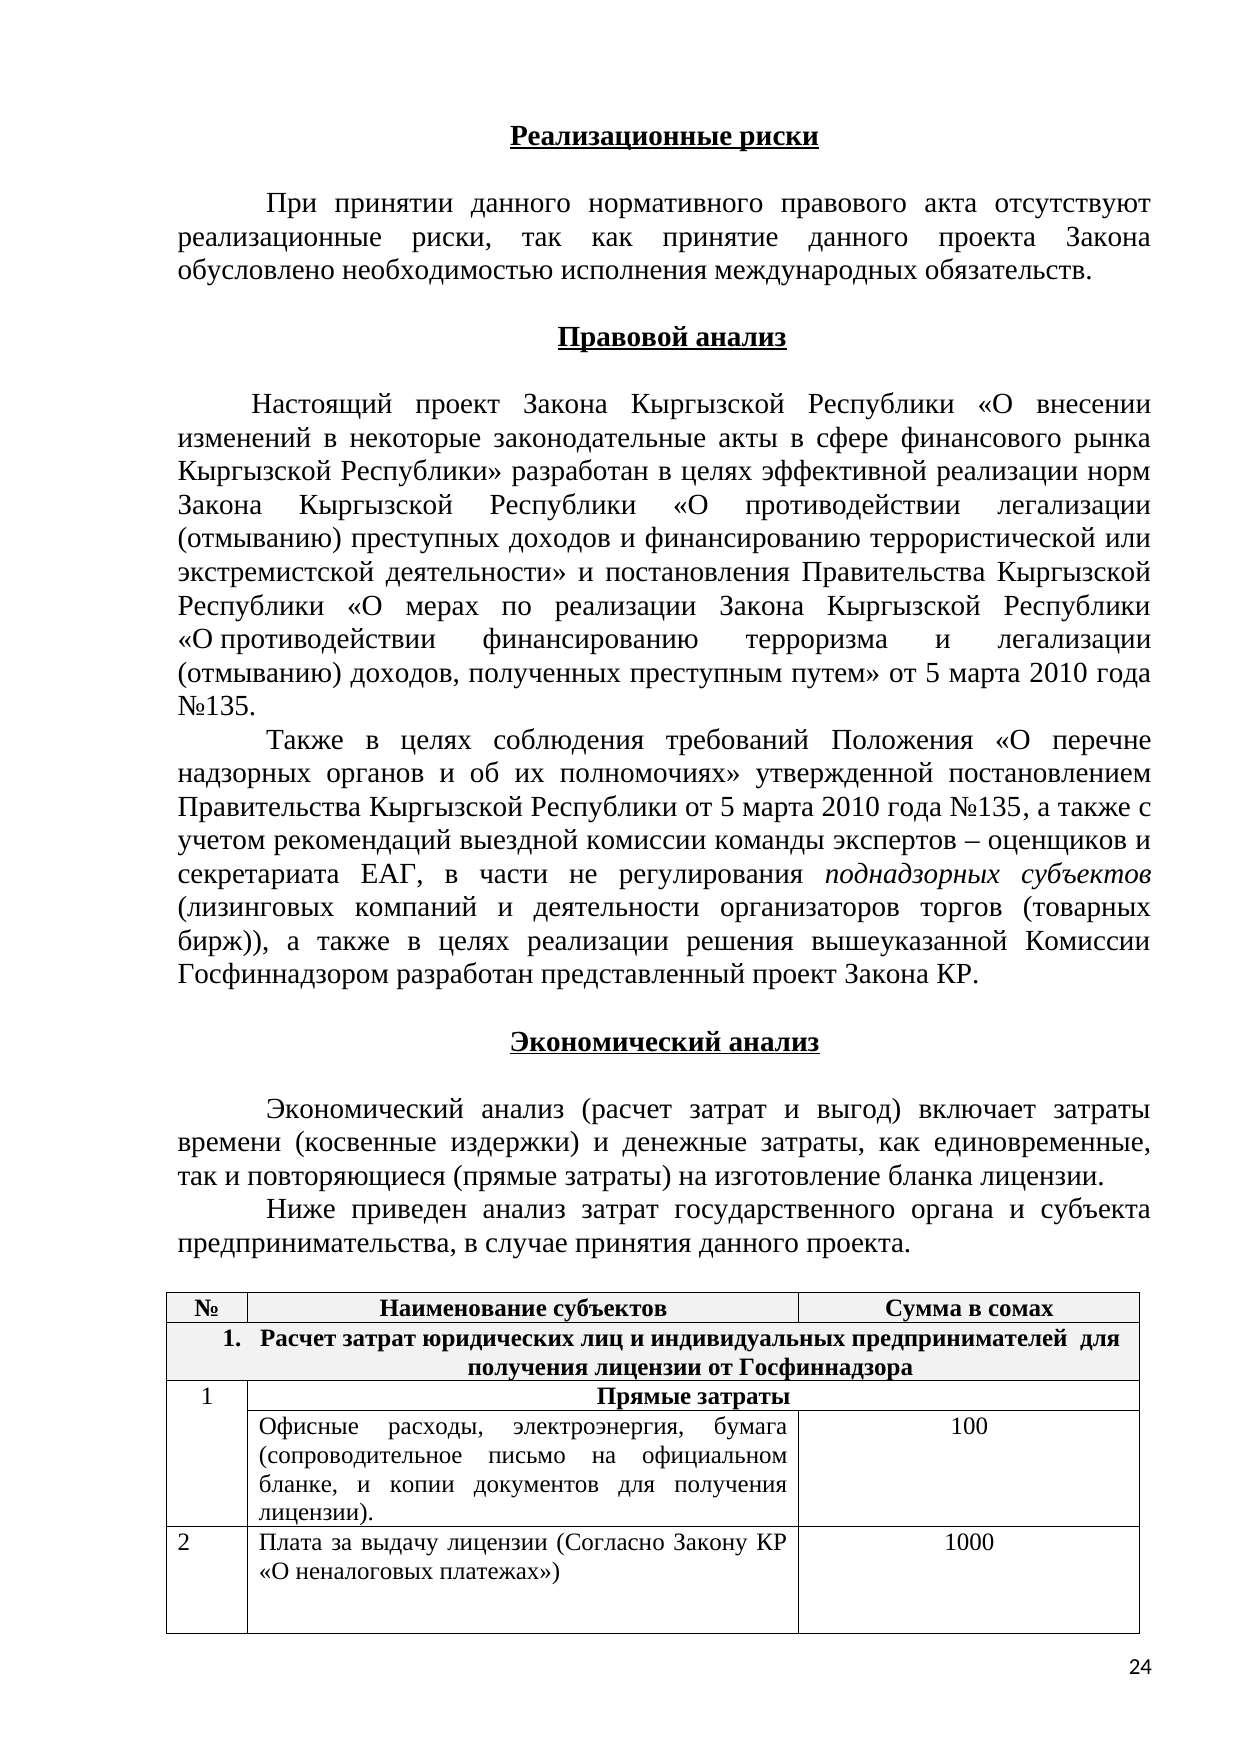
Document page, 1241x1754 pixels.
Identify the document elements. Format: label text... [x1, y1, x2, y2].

text Экономический анализ [177, 1024, 1152, 1057]
table_cell 2 [167, 1527, 247, 1632]
table_cell Прямые затраты [248, 1381, 1139, 1410]
table_cell Плата за выдачу лицензии (Согласно Закону КР «О неналоговых платежах») [248, 1527, 798, 1632]
table_cell 100 [799, 1411, 1139, 1526]
table_header Наименование субъектов [248, 1293, 798, 1322]
text Также в целях соблюдения требований Положения «О перечне надзорных органов и об их полномочиях» утвержденной постановлением Правительства Кыргызской Республики от 5 марта 2010 года №135, а также с учетом рекомендаций выездной комиссии команды экспертов – оценщиков и секретариата ЕАГ, в части не регулирования поднадзорных субъектов (лизинговых компаний и деятельности организаторов торгов (товарных бирж)), а также в целях реализации решения вышеуказанной Комиссии Госфиннадзором разработан представленный проект Закона КР. [177, 722, 1152, 990]
table_cell Расчет затрат юридических лиц и индивидуальных предпринимателей для получения лицензии от Госфиннадзора [167, 1323, 1139, 1380]
text Реализационные риски [177, 118, 1152, 152]
table_header Сумма в сомах [799, 1293, 1139, 1322]
text Правовой анализ [192, 319, 1152, 353]
text Настоящий проект Закона Кыргызской Республики «О внесении изменений в некоторые законодательные акты в сфере финансового рынка Кыргызской Республики» разработан в целях эффективной реализации норм Закона Кыргызской Республики «О противодействии легализации (отмыванию) преступных доходов и финансированию террористической или экстремистской деятельности» и постановления Правительства Кыргызской Республики «О мерах по реализации Закона Кыргызской Республики «О противодействии финансированию терроризма и легализации (отмыванию) доходов, полученных преступным путем» от 5 марта 2010 года №135. [177, 386, 1152, 722]
text При принятии данного нормативного правового акта отсутствуют реализационные риски, так как принятие данного проекта Закона обусловлено необходимостью исполнения международных обязательств. [177, 185, 1152, 286]
table_cell Офисные расходы, электроэнергия, бумага (сопроводительное письмо на официальном бланке, и копии документов для получения лицензии). [248, 1411, 798, 1526]
text Ниже приведен анализ затрат государственного органа и субъекта предпринимательства, в случае принятия данного проекта. [177, 1191, 1152, 1258]
table_cell 1 [167, 1381, 247, 1526]
text Экономический анализ (расчет затрат и выгод) включает затраты времени (косвенные издержки) и денежные затраты, как единовременные, так и повторяющиеся (прямые затраты) на изготовление бланка лицензии. [177, 1091, 1152, 1191]
table_header № [167, 1293, 247, 1322]
table_cell 1000 [799, 1527, 1139, 1632]
